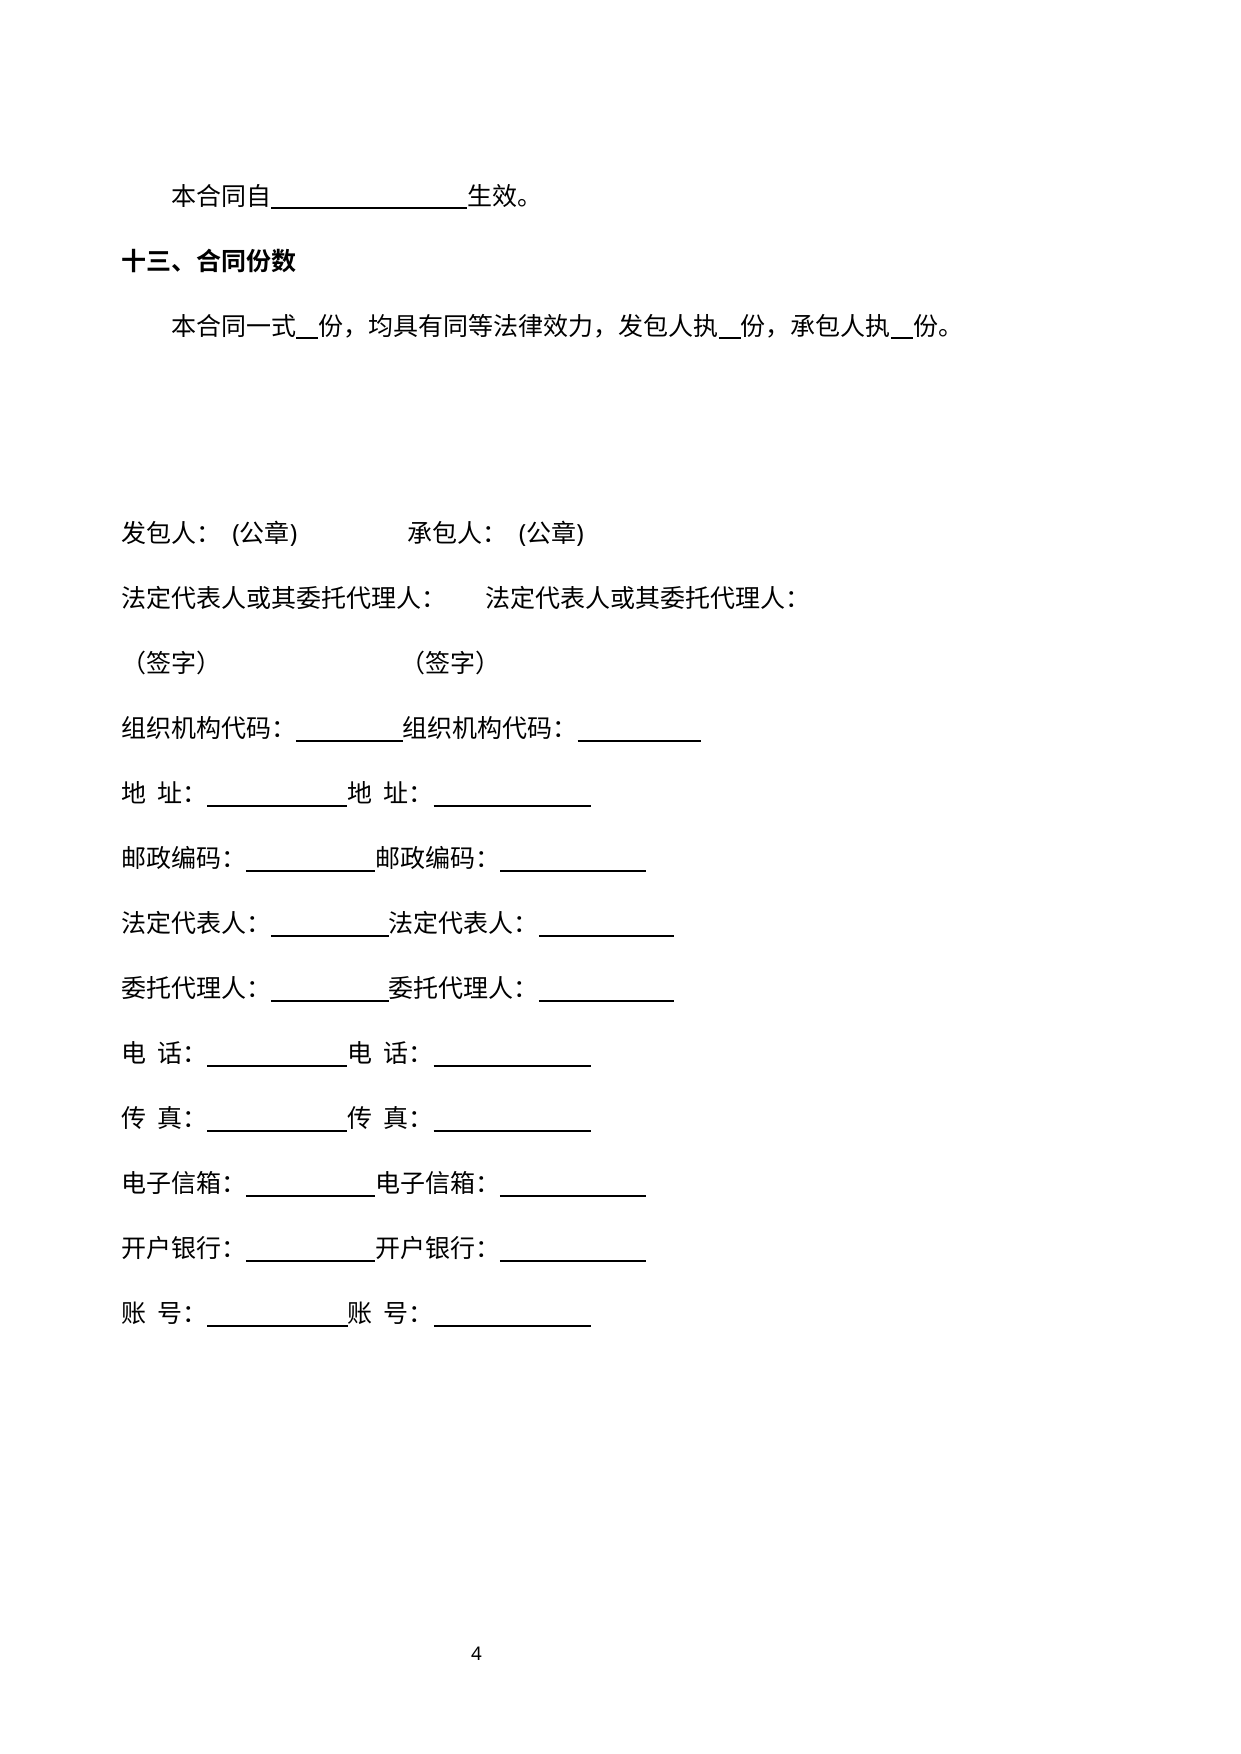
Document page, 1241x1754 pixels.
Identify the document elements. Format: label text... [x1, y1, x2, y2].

text 开户银行： 开户银行： [121, 1214, 1121, 1279]
text 电子信箱： 电子信箱： [121, 1149, 1121, 1214]
text 法定代表人： 法定代表人： [121, 889, 1121, 954]
text 组织机构代码： 组织机构代码： [121, 694, 1121, 759]
text 法定代表人或其委托代理人： 法定代表人或其委托代理人： [121, 564, 1121, 629]
text 十三、合同份数 [121, 227, 1121, 292]
text （签字） （签字） [121, 629, 1121, 694]
text 地 址： 地 址： [121, 759, 1121, 824]
text 电 话： 电 话： [121, 1019, 1121, 1084]
text 本合同自 生效。 [121, 162, 1121, 227]
text 账 号： 账 号： [121, 1279, 1121, 1344]
text 本合同一式 份，均具有同等法律效力，发包人执 份，承包人执 份。 [121, 292, 1121, 357]
text 传 真： 传 真： [121, 1084, 1121, 1149]
text 委托代理人： 委托代理人： [121, 954, 1121, 1019]
text 发包人： (公章) 承包人： (公章) [121, 499, 1121, 564]
text 邮政编码： 邮政编码： [121, 824, 1121, 889]
